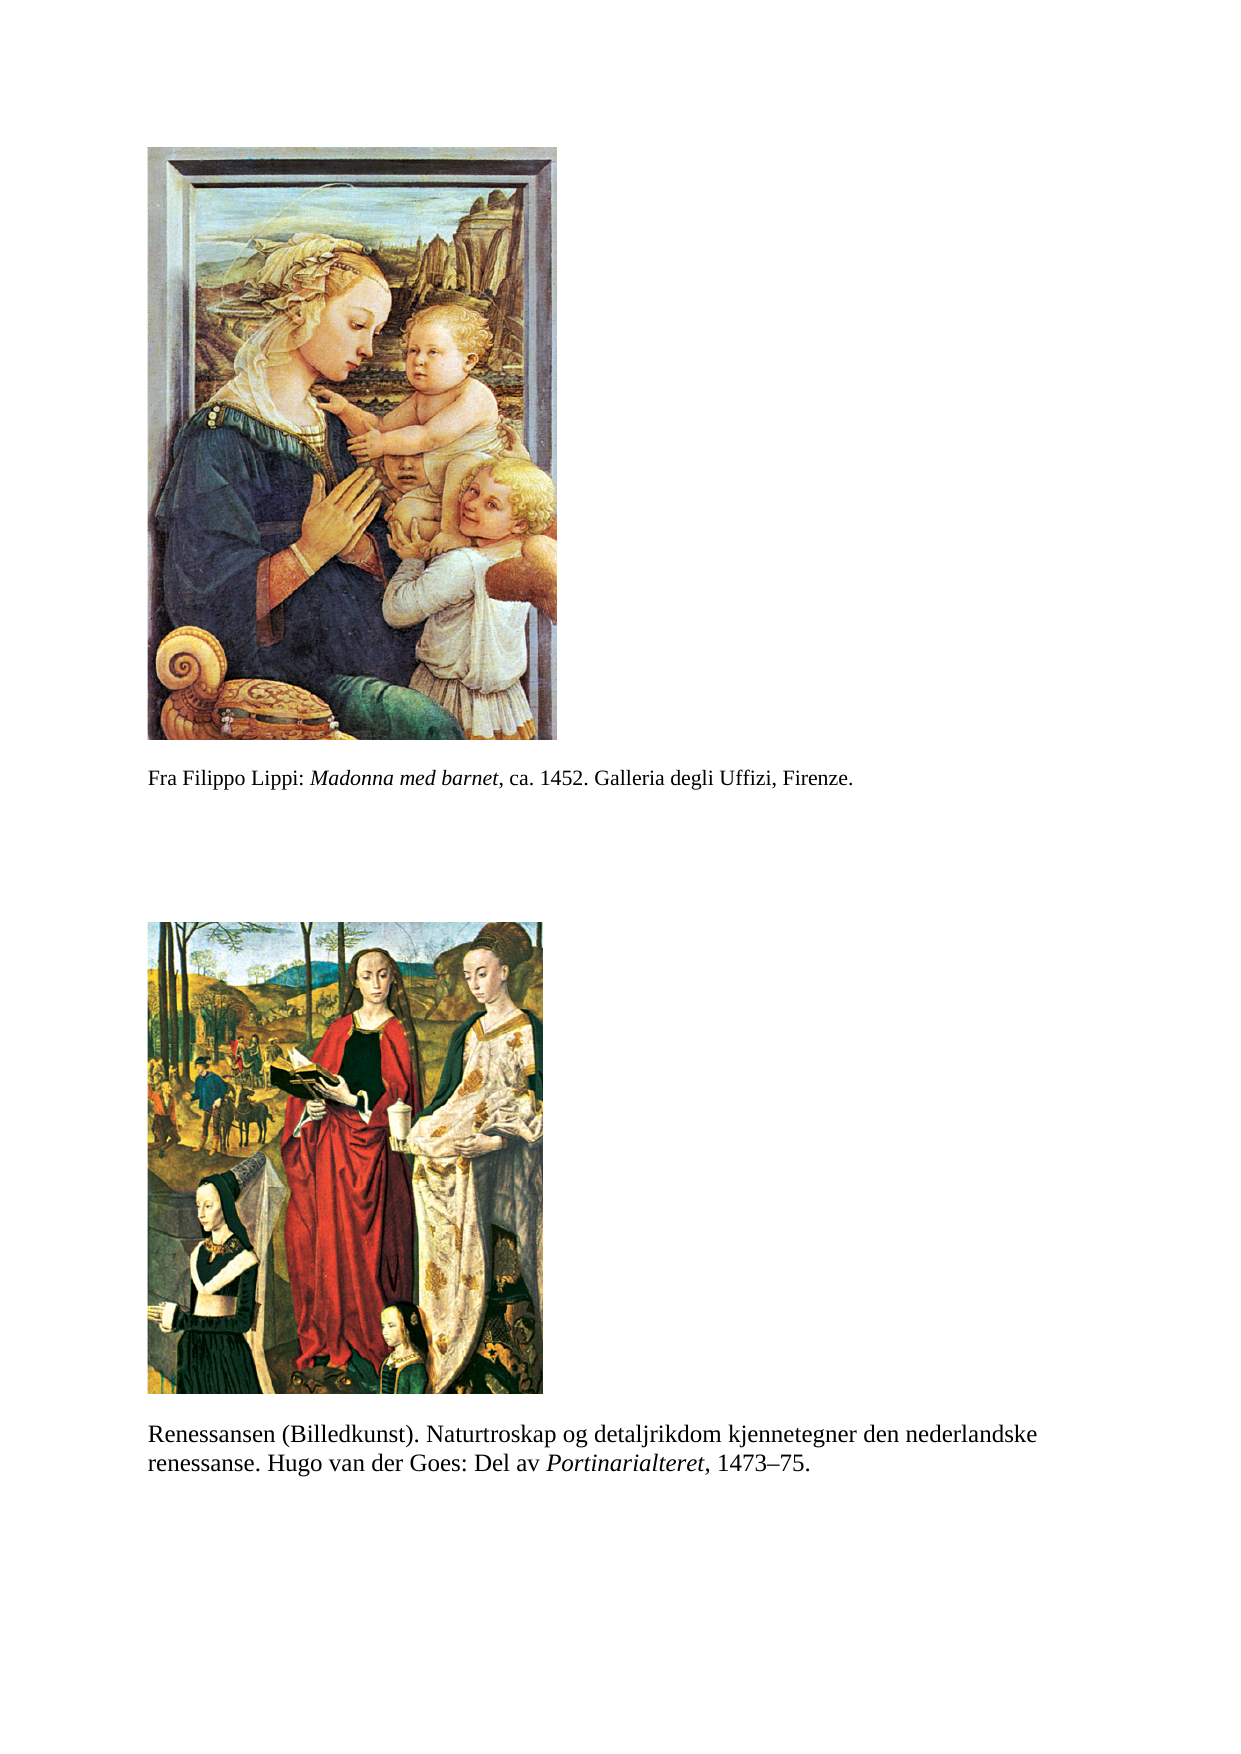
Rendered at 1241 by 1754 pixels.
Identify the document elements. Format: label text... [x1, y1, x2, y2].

text Renessansen (Billedkunst). Naturtroskap og detaljrikdom kjennetegner den nederlandske renessanse. Hugo van der Goes: Del av Portinarialteret, 1473–75. [148, 1419, 1093, 1476]
picture [147, 922, 543, 1394]
text Fra Filippo Lippi: Madonna med barnet, ca. 1452. Galleria degli Uffizi, Firenze. [148, 764, 1093, 790]
picture [147, 147, 557, 740]
